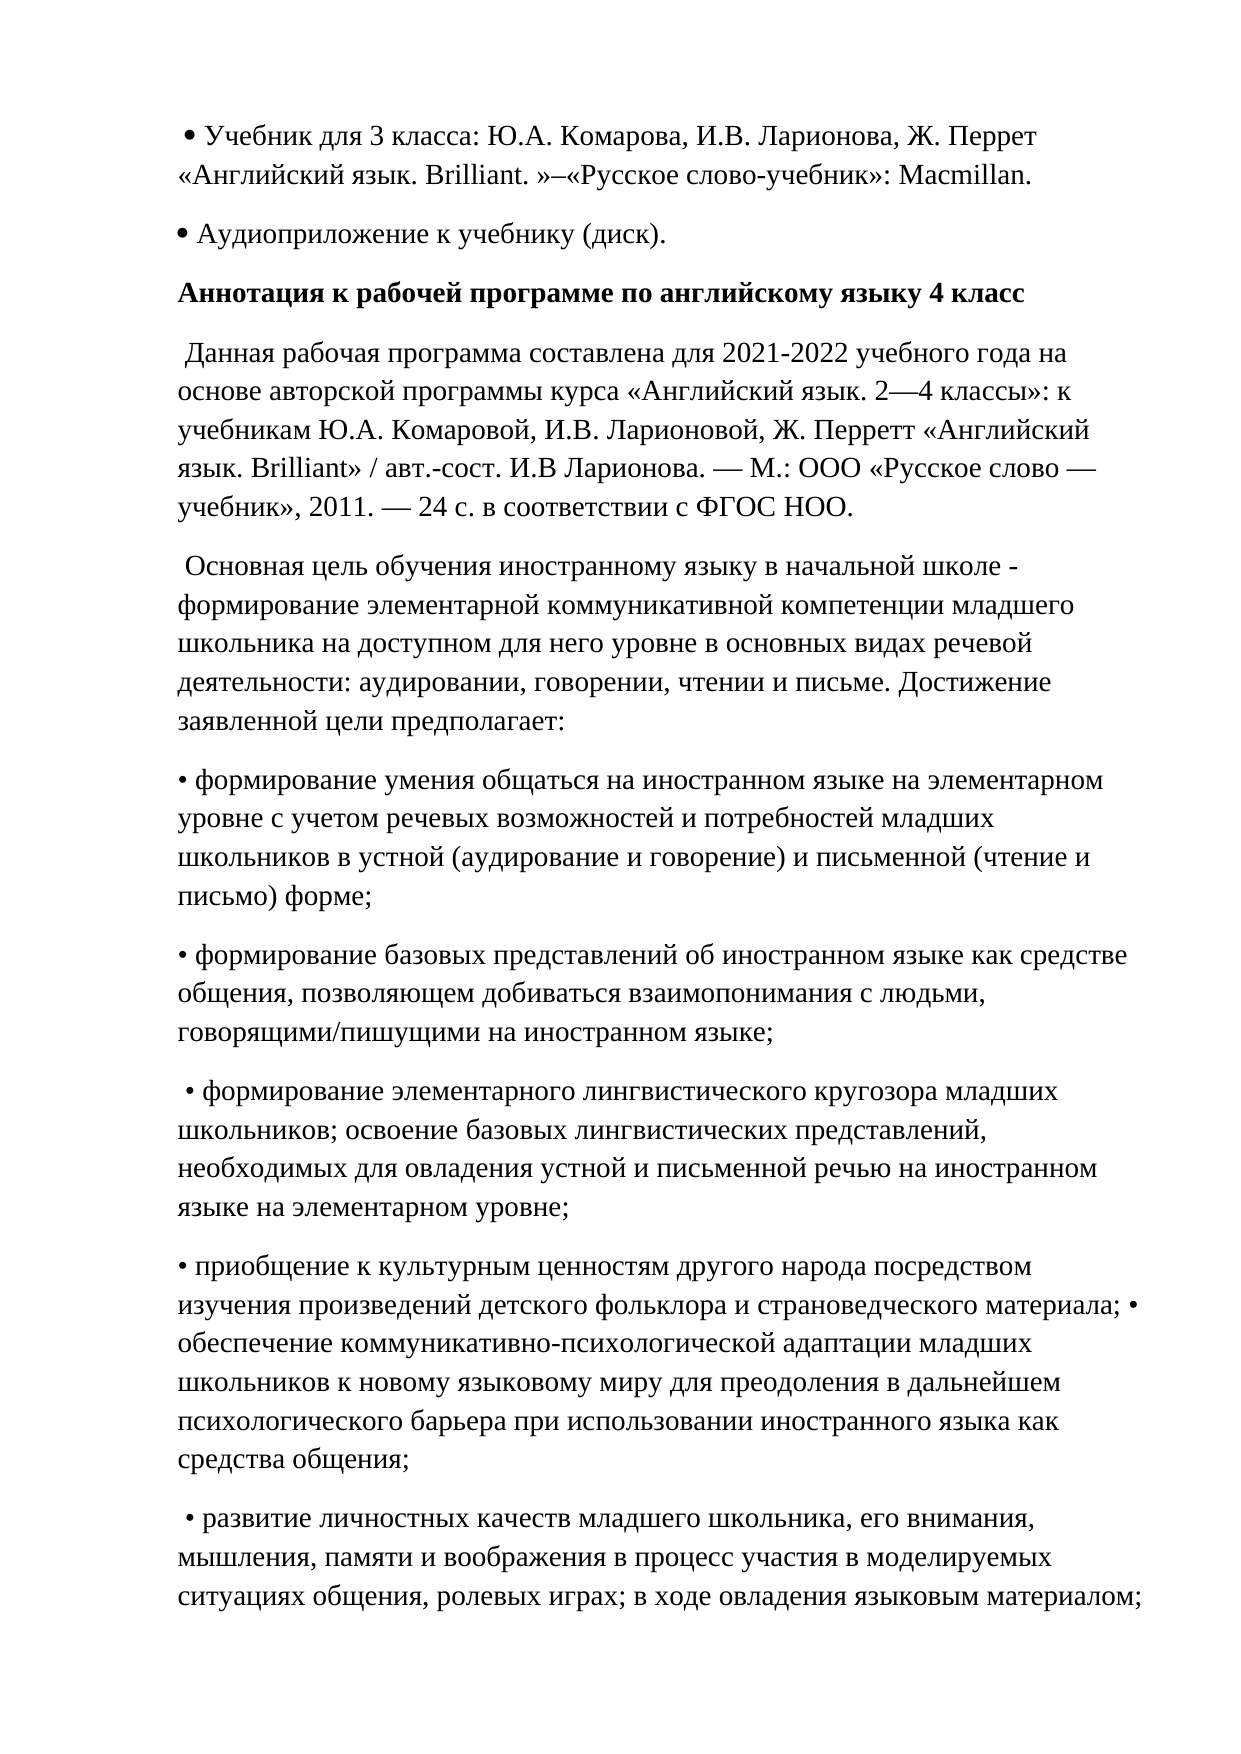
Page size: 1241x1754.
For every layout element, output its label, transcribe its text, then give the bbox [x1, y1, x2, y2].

text Основная цель обучения иностранному языку в начальной школе - формирование элементарной коммуникативной компетенции младшего школьника на доступном для него уровне в основных видах речевой деятельности: аудировании, говорении, чтении и письме. Достижение заявленной цели предполагает: [177, 548, 1152, 736]
text • формирование умения общаться на иностранном языке на элементарном уровне с учетом речевых возможностей и потребностей младших школьников в устной (аудирование и говорение) и письменной (чтение и письмо) форме; [177, 762, 1152, 911]
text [177, 1501, 1152, 1611]
text Аудиоприложение к учебнику (диск). [177, 216, 1152, 250]
text • формирование базовых представлений об иностранном языке как средстве общения, позволяющем добиваться взаимопонимания с людьми, говорящими/пишущими на иностранном языке; [177, 937, 1152, 1048]
text Аннотация к рабочей программе по английскому языку 4 класс [177, 276, 1152, 309]
text • формирование элементарного лингвистического кругозора младших школьников; освоение базовых лингвистических представлений, необходимых для овладения устной и письменной речью на иностранном языке на элементарном уровне; [177, 1073, 1152, 1223]
text Данная рабочая программа составлена для 2021-2022 учебного года на основе авторской программы курса «Английский язык. 2—4 классы»: к учебникам Ю.А. Комаровой, И.В. Ларионовой, Ж. Перретт «Английский язык. Brilliant» / авт.-сост. И.В Ларионова. — М.: ООО «Русское слово — учебник», 2011. — 24 с. в соответствии с ФГОС НОО. [177, 335, 1152, 523]
text • приобщение к культурным ценностям другого народа посредством изучения произведений детского фольклора и страноведческого материала; • обеспечение коммуникативно-психологической адаптации младших школьников к новому языковому миру для преодоления в дальнейшем психологического барьера при использовании иностранного языка как средства общения; [177, 1248, 1152, 1475]
text Учебник для 3 класса: Ю.А. Комарова, И.В. Ларионова, Ж. Перрет «Английский язык. Brilliant. »–«Русское слово-учебник»: Macmillan. [177, 118, 1152, 190]
